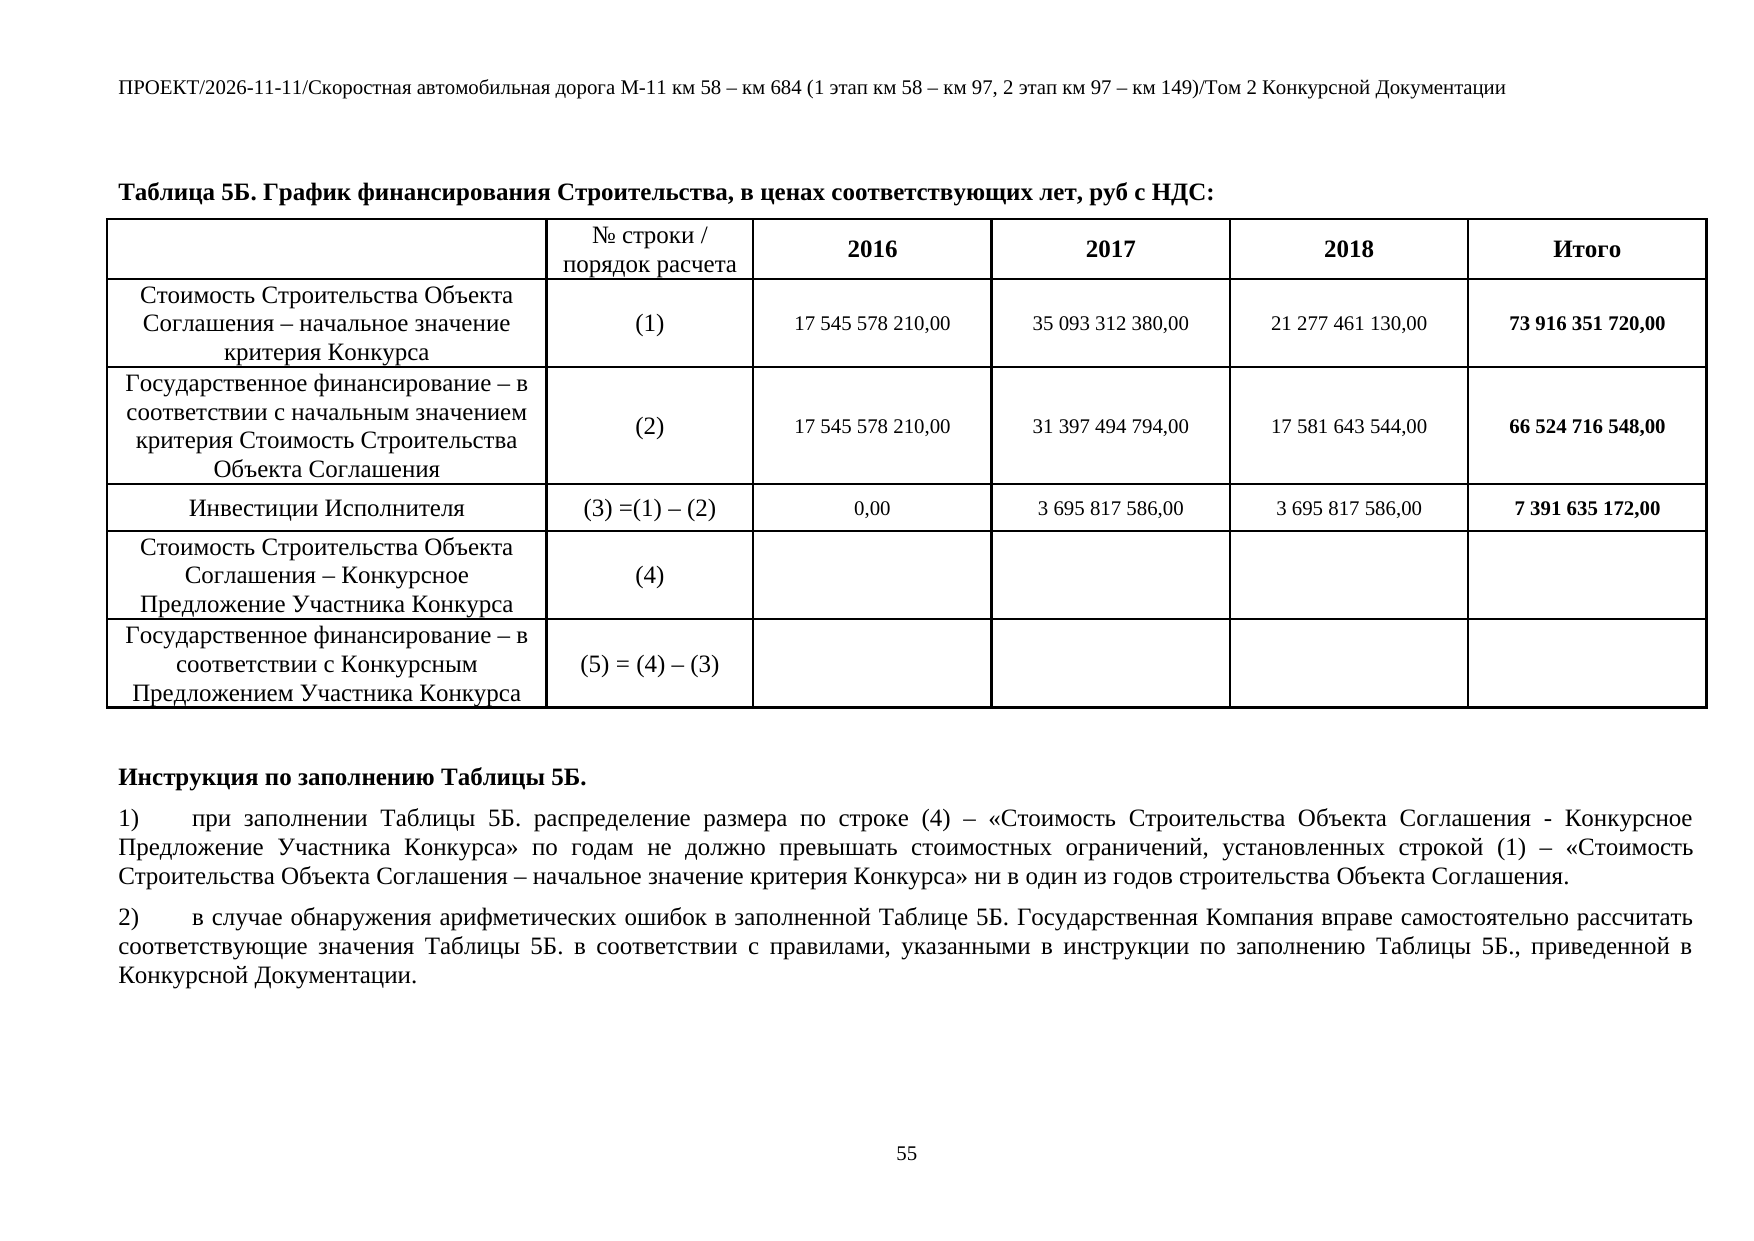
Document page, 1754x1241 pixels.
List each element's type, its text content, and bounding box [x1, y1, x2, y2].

table_cell 73 916 351 720,00 [1469, 280, 1705, 366]
text Таблица 5Б. График финансирования Строительства, в ценах соответствующих лет, руб с НДС: [118, 177, 1695, 206]
text 1) при заполнении Таблицы 5Б. распределение размера по строке (4) – «Стоимость Строительства Объекта Соглашения - Конкурсное Предложение Участника Конкурса» по годам не должно превышать стоимостных ограничений, установленных строкой (1) – «Стоимость Строительства Объекта Соглашения – начальное значение критерия Конкурса» ни в один из годов строительства Объекта Соглашения. [118, 803, 1695, 890]
table_cell 17 545 578 210,00 [754, 368, 990, 483]
table_cell 17 545 578 210,00 [754, 280, 990, 366]
table_cell [1231, 620, 1467, 706]
table_cell Стоимость Строительства Объекта Соглашения – начальное значение критерия Конкурса [108, 280, 545, 366]
table_header 2016 [754, 220, 990, 278]
table_cell [754, 532, 990, 618]
table_cell 0,00 [754, 485, 990, 530]
table_cell [993, 532, 1229, 618]
table_header 2017 [993, 220, 1229, 278]
table_cell [993, 620, 1229, 706]
table_cell (3) =(1) – (2) [548, 485, 752, 530]
table_header 2018 [1231, 220, 1467, 278]
table_cell 21 277 461 130,00 [1231, 280, 1467, 366]
table_header Итого [1469, 220, 1705, 278]
table_cell 31 397 494 794,00 [993, 368, 1229, 483]
table_cell (5) = (4) – (3) [548, 620, 752, 706]
text 2) в случае обнаружения арифметических ошибок в заполненной Таблице 5Б. Государственная Компания вправе самостоятельно рассчитать соответствующие значения Таблицы 5Б. в соответствии с правилами, указанными в инструкции по заполнению Таблицы 5Б., приведенной в Конкурсной Документации. [118, 902, 1695, 988]
table_cell 3 695 817 586,00 [1231, 485, 1467, 530]
text Инструкция по заполнению Таблицы 5Б. [118, 762, 1695, 791]
table_cell (1) [548, 280, 752, 366]
table_cell Государственное финансирование – в соответствии с начальным значением критерия Стоимость Строительства Объекта Соглашения [108, 368, 545, 483]
table_cell [754, 620, 990, 706]
table_header [108, 220, 545, 278]
table_cell [1469, 620, 1705, 706]
table_cell [1469, 532, 1705, 618]
table_cell Инвестиции Исполнителя [108, 485, 545, 530]
table_cell (2) [548, 368, 752, 483]
table_cell 7 391 635 172,00 [1469, 485, 1705, 530]
table_cell Стоимость Строительства Объекта Соглашения – Конкурсное Предложение Участника Конкурса [108, 532, 545, 618]
table_cell 66 524 716 548,00 [1469, 368, 1705, 483]
table_cell 17 581 643 544,00 [1231, 368, 1467, 483]
table_cell 3 695 817 586,00 [993, 485, 1229, 530]
table_cell 35 093 312 380,00 [993, 280, 1229, 366]
table_header № строки / порядок расчета [548, 220, 752, 278]
table_cell Государственное финансирование – в соответствии с Конкурсным Предложением Участника Конкурса [108, 620, 545, 706]
table_cell (4) [548, 532, 752, 618]
table_cell [1231, 532, 1467, 618]
